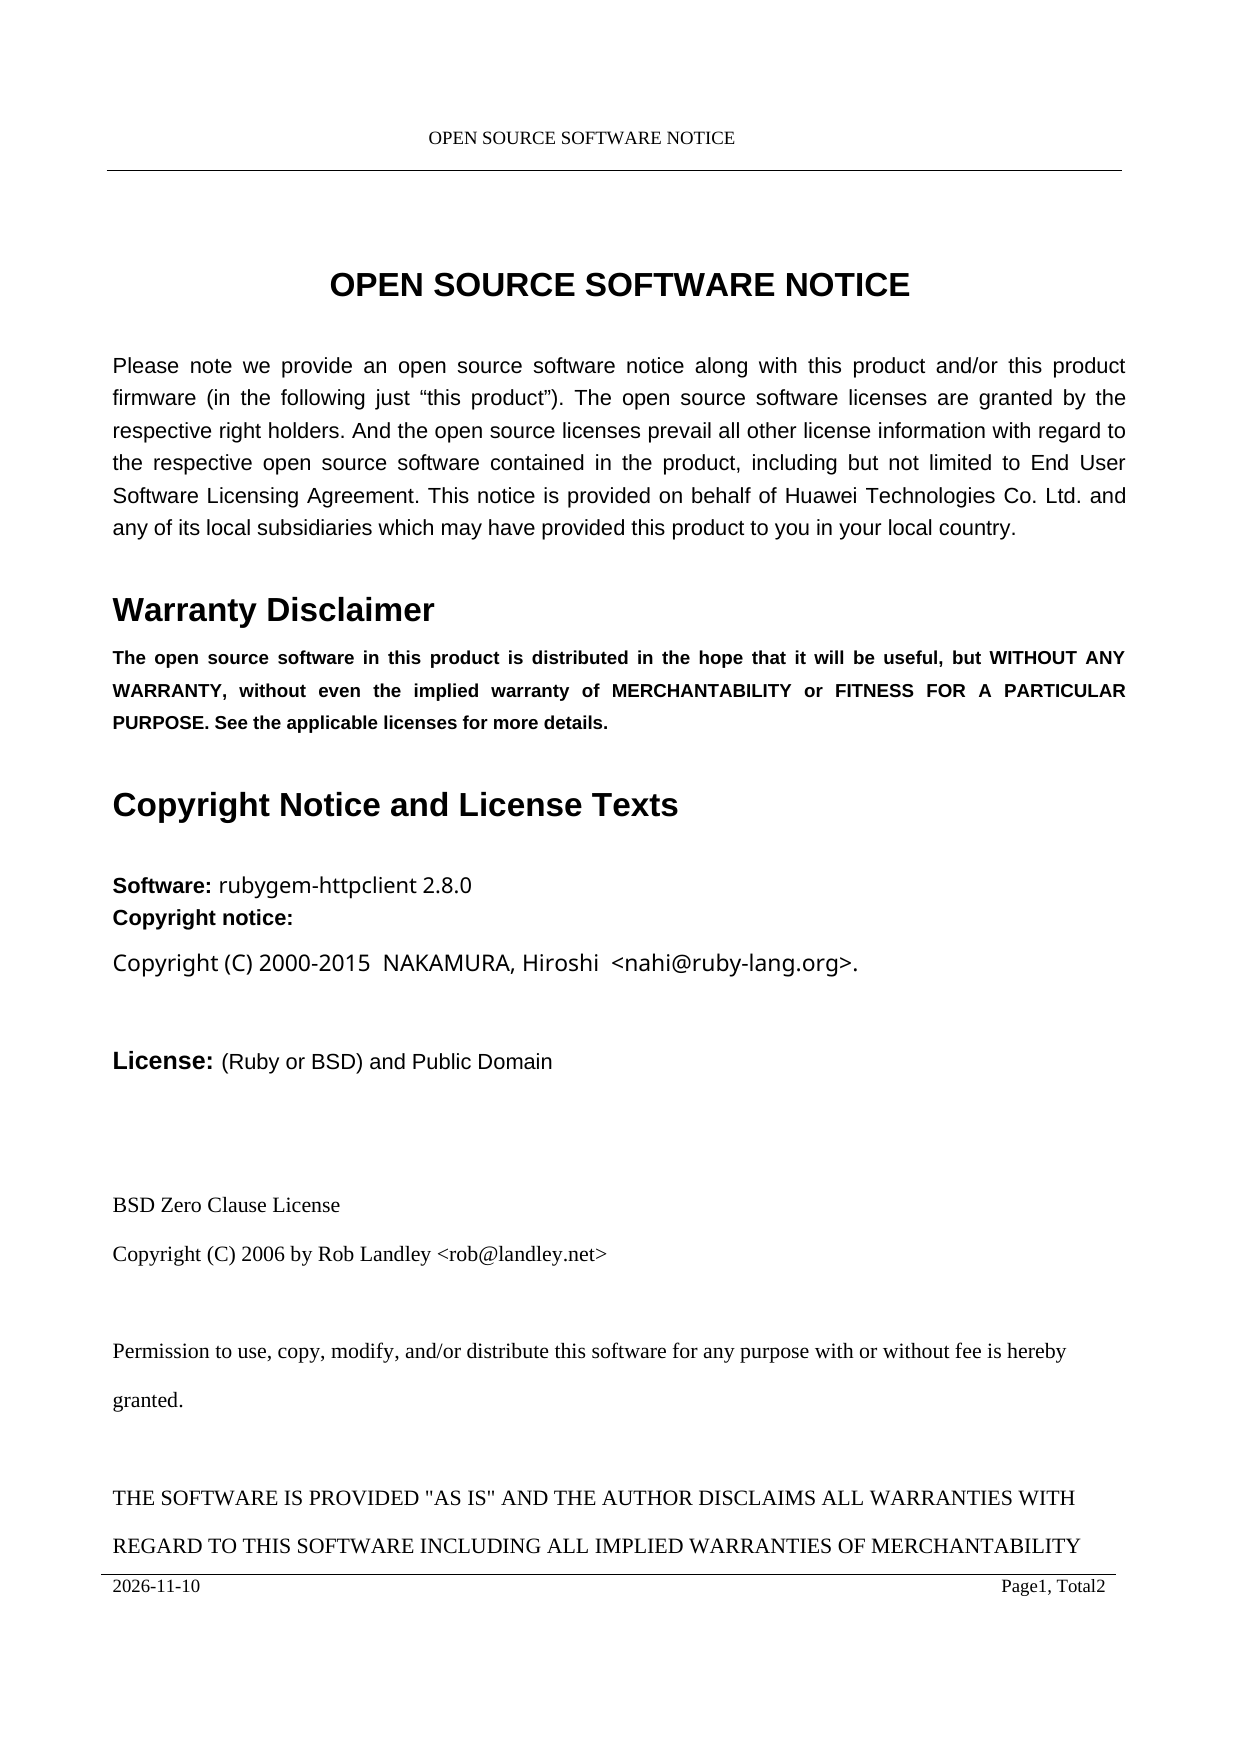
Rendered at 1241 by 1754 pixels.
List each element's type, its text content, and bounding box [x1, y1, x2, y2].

text Software: rubygem-httpclient 2.8.0 [112, 869, 1128, 901]
text Copyright Notice and License Texts [112, 771, 1128, 836]
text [112, 1091, 1128, 1562]
text Warranty Disclaimer [112, 576, 1128, 641]
text OPEN SOURCE SOFTWARE NOTICE [112, 251, 1128, 316]
text Please note we provide an open source software notice along with this product and/or this product firmware (in the following just “this product”). The open source software licenses are granted by the respective right holders. And the open source licenses prevail all other license information with regard to the respective open source software contained in the product, including but not limited to End User Software Licensing Agreement. This notice is provided on behalf of Huawei Technologies Co. Ltd. and any of its local subsidiaries which may have provided this product to you in your local country. [112, 349, 1128, 544]
text Copyright (C) 2000-2015 NAKAMURA, Hiroshi <nahi@ruby-lang.org>. [112, 947, 1128, 1028]
text Copyright notice: [112, 901, 1128, 934]
text The open source software in this product is distributed in the hope that it will be useful, but WITHOUT ANY WARRANTY, without even the implied warranty of MERCHANTABILITY or FITNESS FOR A PARTICULAR PURPOSE. See the applicable licenses for more details. [112, 641, 1128, 739]
text License: (Ruby or BSD) and Public Domain [112, 1044, 1128, 1077]
